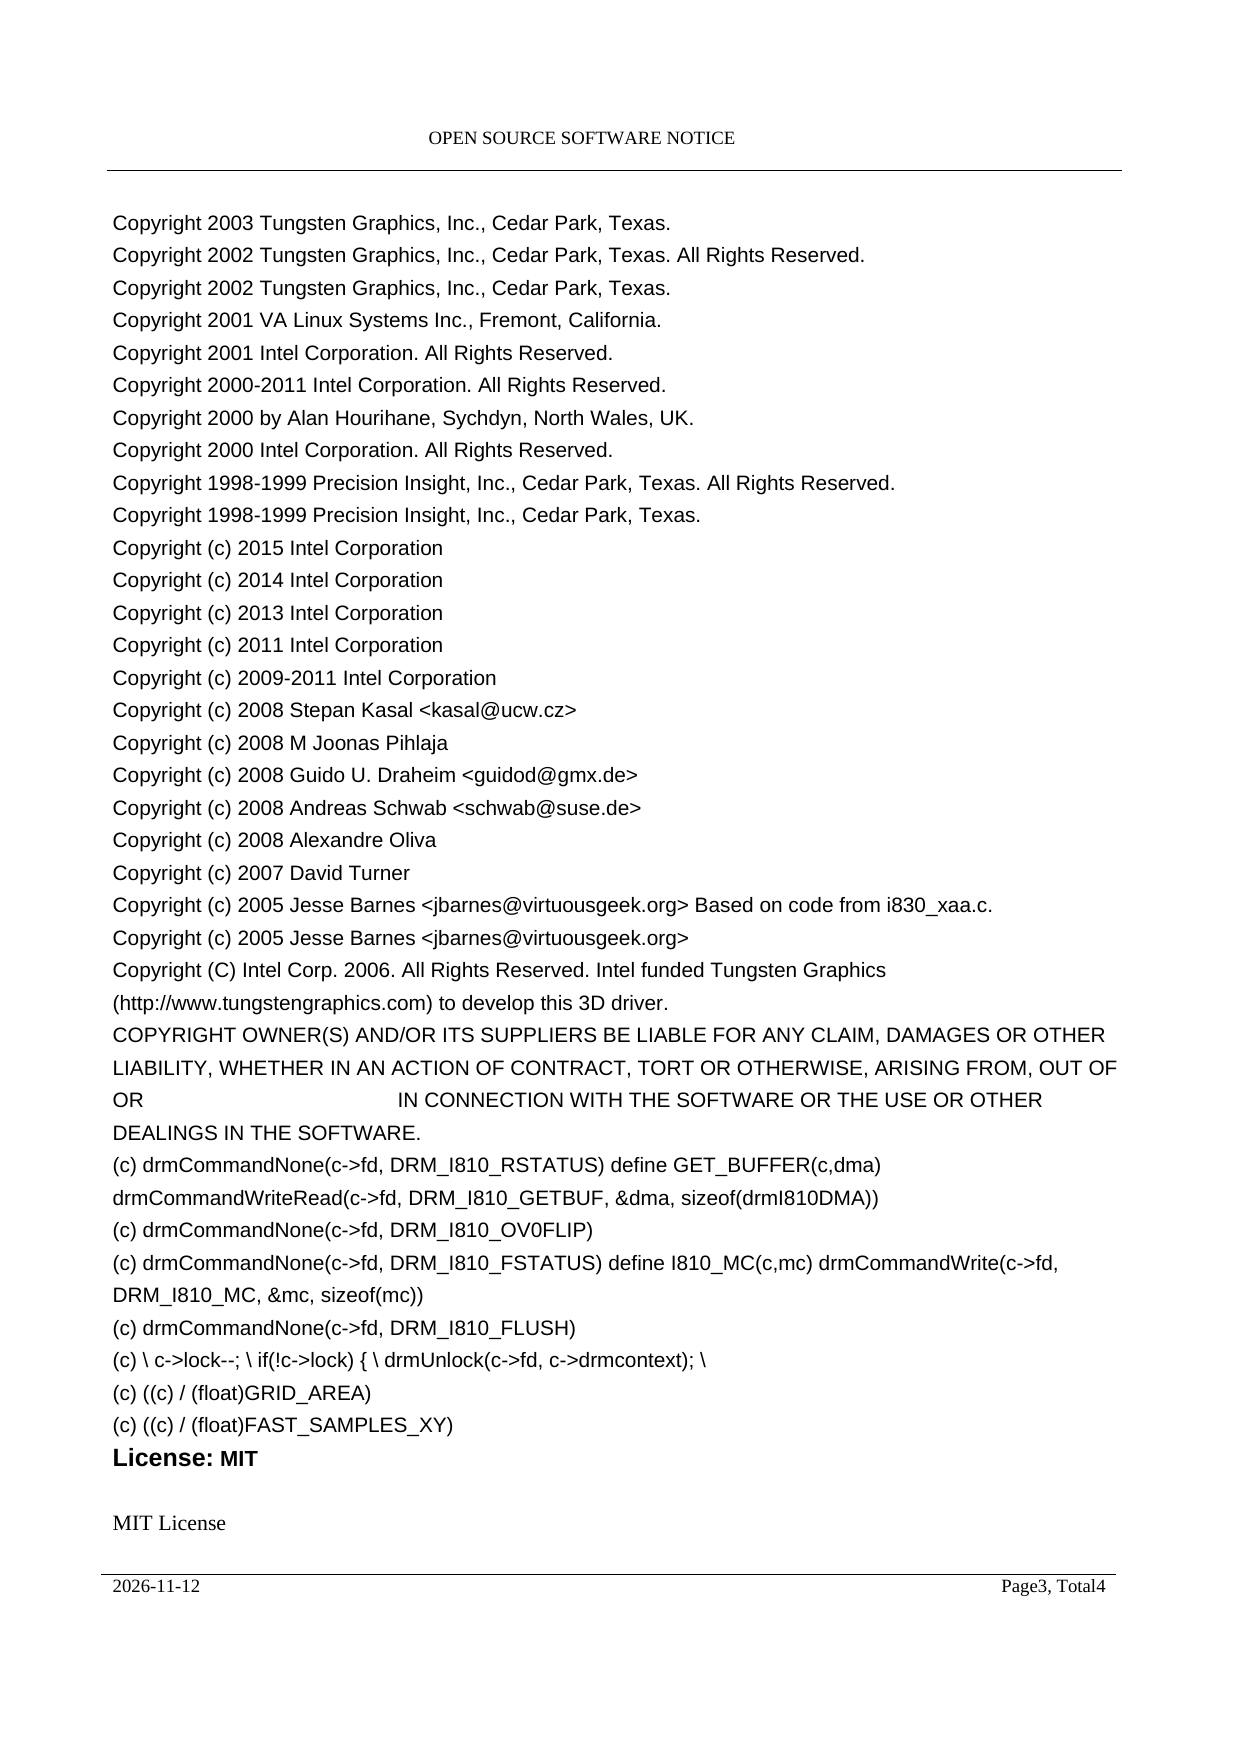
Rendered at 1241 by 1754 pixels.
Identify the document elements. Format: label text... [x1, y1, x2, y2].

text Copyright 2000-2011 Intel Corporation. All Rights Reserved. [112, 369, 1128, 401]
text (c) ((c) / (float)GRID_AREA) [112, 1376, 1128, 1409]
text Copyright (c) 2008 Stepan Kasal <kasal@ucw.cz> [112, 694, 1128, 726]
text Copyright (c) 2008 Alexandre Oliva [112, 824, 1128, 856]
text Copyright 2003 Tungsten Graphics, Inc., Cedar Park, Texas. [112, 206, 1128, 239]
text Copyright (c) 2007 David Turner [112, 856, 1128, 889]
text Copyright 1998-1999 Precision Insight, Inc., Cedar Park, Texas. All Rights Reserved. [112, 466, 1128, 499]
text (c) drmCommandNone(c->fd, DRM_I810_RSTATUS) define GET_BUFFER(c,dma) drmCommandWriteRead(c->fd, DRM_I810_GETBUF, &dma, sizeof(drmI810DMA)) [112, 1149, 1128, 1214]
text (c) ((c) / (float)FAST_SAMPLES_XY) [112, 1409, 1128, 1441]
text (c) drmCommandNone(c->fd, DRM_I810_FLUSH) [112, 1311, 1128, 1344]
text Copyright (c) 2009-2011 Intel Corporation [112, 661, 1128, 694]
text (c) \ c->lock--; \ if(!c->lock) { \ drmUnlock(c->fd, c->drmcontext); \ [112, 1344, 1128, 1376]
text Copyright (c) 2013 Intel Corporation [112, 596, 1128, 629]
text Copyright 1998-1999 Precision Insight, Inc., Cedar Park, Texas. [112, 499, 1128, 531]
text Copyright (c) 2015 Intel Corporation [112, 531, 1128, 564]
text Copyright 2002 Tungsten Graphics, Inc., Cedar Park, Texas. All Rights Reserved. [112, 239, 1128, 271]
text Copyright (c) 2005 Jesse Barnes <jbarnes@virtuousgeek.org> Based on code from i830_xaa.c. [112, 889, 1128, 921]
text COPYRIGHT OWNER(S) AND/OR ITS SUPPLIERS BE LIABLE FOR ANY CLAIM, DAMAGES OR OTHER LIABILITY, WHETHER IN AN ACTION OF CONTRACT, TORT OR OTHERWISE, ARISING FROM, OUT OF OR IN CONNECTION WITH THE SOFTWARE OR THE USE OR OTHER DEALINGS IN THE SOFTWARE. [112, 1019, 1128, 1149]
text Copyright (c) 2011 Intel Corporation [112, 629, 1128, 661]
text Copyright 2001 Intel Corporation. All Rights Reserved. [112, 336, 1128, 369]
text Copyright 2000 Intel Corporation. All Rights Reserved. [112, 434, 1128, 466]
text Copyright (C) Intel Corp. 2006. All Rights Reserved. Intel funded Tungsten Graphics (http://www.tungstengraphics.com) to develop this 3D driver. [112, 954, 1128, 1019]
text Copyright 2001 VA Linux Systems Inc., Fremont, California. [112, 304, 1128, 336]
text (c) drmCommandNone(c->fd, DRM_I810_OV0FLIP) [112, 1214, 1128, 1246]
text Copyright (c) 2008 Andreas Schwab <schwab@suse.de> [112, 791, 1128, 824]
text Copyright (c) 2005 Jesse Barnes <jbarnes@virtuousgeek.org> [112, 921, 1128, 954]
text (c) drmCommandNone(c->fd, DRM_I810_FSTATUS) define I810_MC(c,mc) drmCommandWrite(c->fd, DRM_I810_MC, &mc, sizeof(mc)) [112, 1246, 1128, 1311]
text Copyright (c) 2014 Intel Corporation [112, 564, 1128, 596]
text Copyright 2002 Tungsten Graphics, Inc., Cedar Park, Texas. [112, 271, 1128, 304]
text Copyright (c) 2008 M Joonas Pihlaja [112, 726, 1128, 759]
text Copyright (c) 2008 Guido U. Draheim <guidod@gmx.de> [112, 759, 1128, 791]
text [112, 1441, 1128, 1539]
text Copyright 2000 by Alan Hourihane, Sychdyn, North Wales, UK. [112, 401, 1128, 434]
